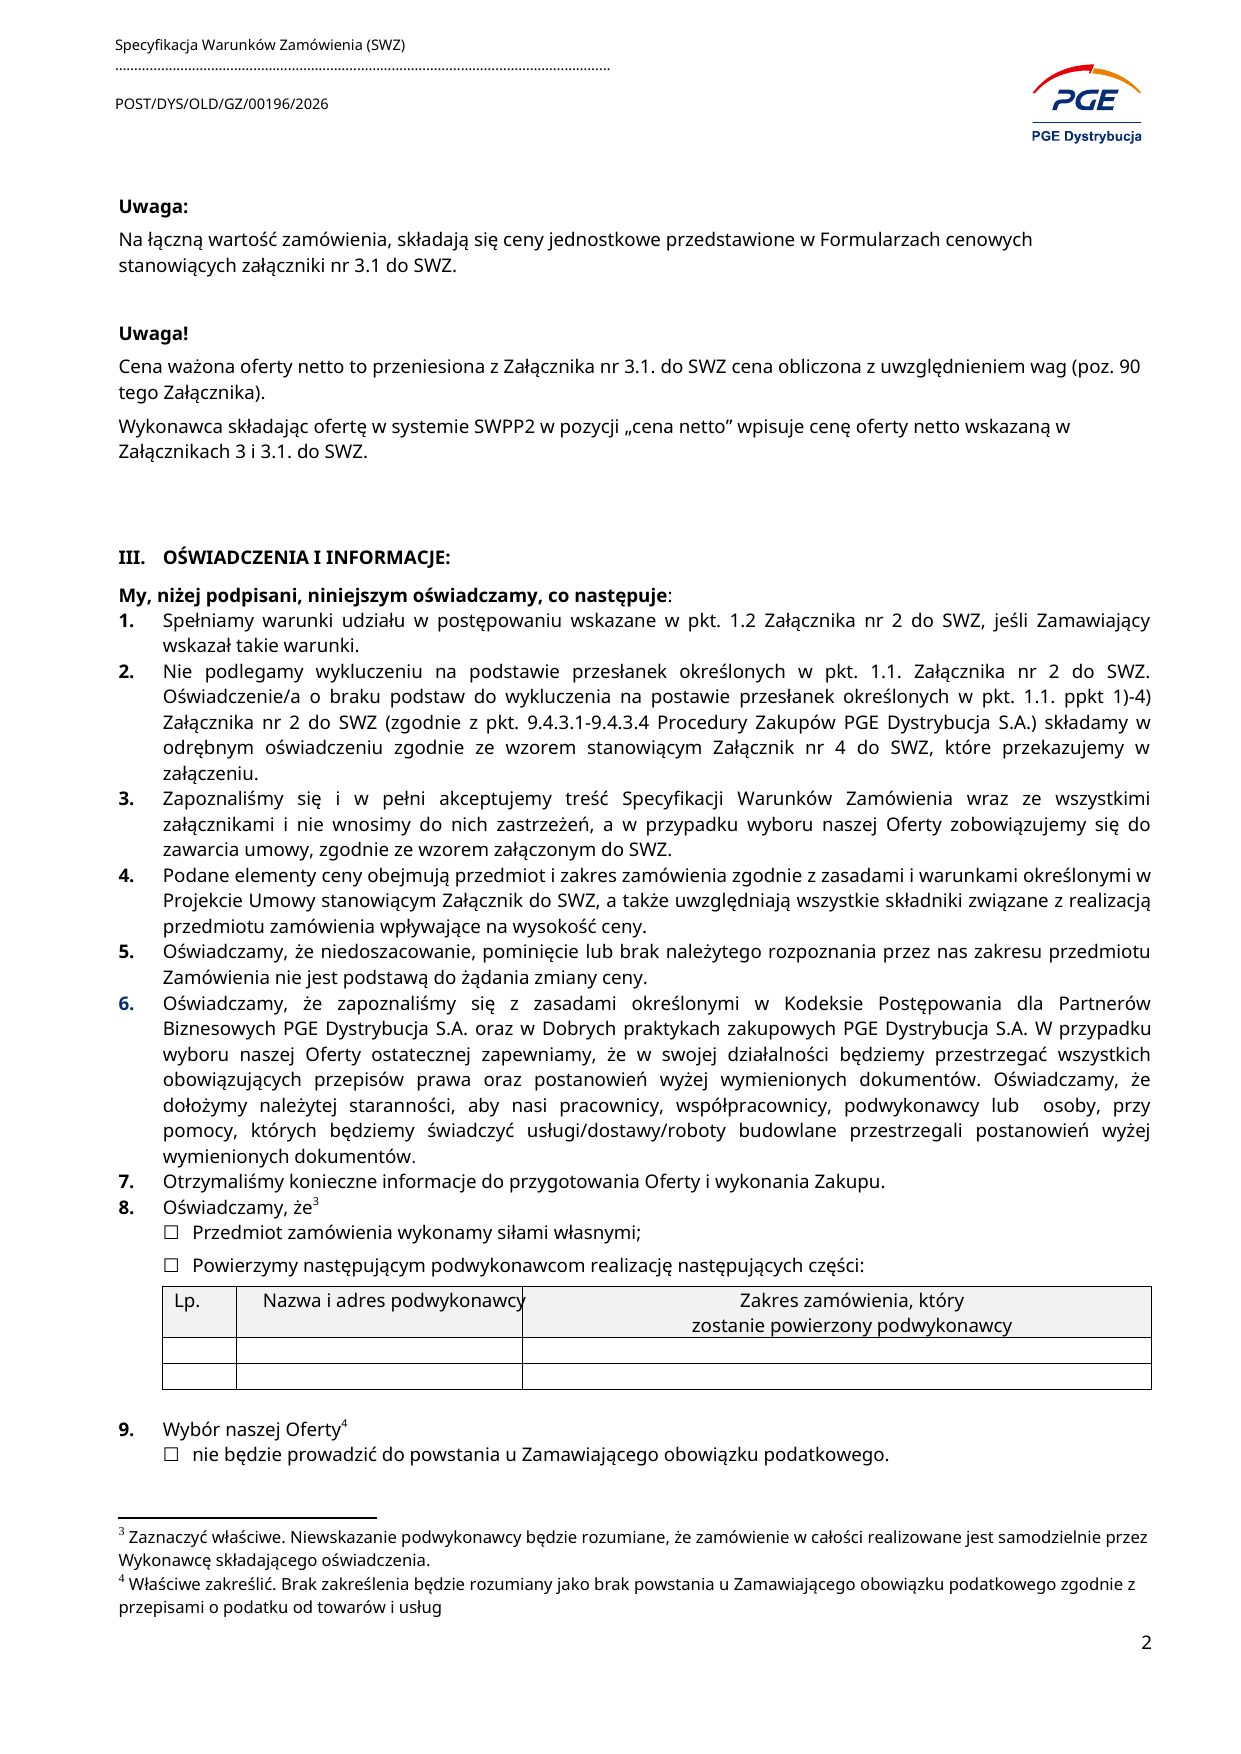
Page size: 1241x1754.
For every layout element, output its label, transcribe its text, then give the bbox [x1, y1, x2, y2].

list Oświadczamy, że niedoszacowanie, pominięcie lub brak należytego rozpoznania przez nas zakresu przedmiotu Zamówienia nie jest podstawą do żądania zmiany ceny. [118, 939, 1152, 990]
list Oświadczamy, że zapoznaliśmy się z zasadami określonymi w Kodeksie Postępowania dla Partnerów Biznesowych PGE Dystrybucja S.A. oraz w Dobrych praktykach zakupowych PGE Dystrybucja S.A. W przypadku wyboru naszej Oferty ostatecznej zapewniamy, że w swojej działalności będziemy przestrzegać wszystkich obowiązujących przepisów prawa oraz postanowień wyżej wymienionych dokumentów. Oświadczamy, że dołożymy należytej staranności, aby nasi pracownicy, współpracownicy, podwykonawcy lub osoby, przy pomocy, których będziemy świadczyć usługi/dostawy/roboty budowlane przestrzegali postanowień wyżej wymienionych dokumentów. [118, 990, 1152, 1168]
list Podane elementy ceny obejmują przedmiot i zakres zamówienia zgodnie z zasadami i warunkami określonymi w Projekcie Umowy stanowiącym Załącznik do SWZ, a także uwzględniają wszystkie składniki związane z realizacją przedmiotu zamówienia wpływające na wysokość ceny. [118, 862, 1152, 939]
table_header Zakres zamówienia, który zostanie powierzony podwykonawcy [523, 1287, 1151, 1337]
table_cell [523, 1338, 1151, 1363]
list Oświadczamy, że [118, 1194, 1152, 1219]
text ☐ nie będzie prowadzić do powstania u Zamawiającego obowiązku podatkowego. [163, 1441, 1152, 1466]
text Przedmiot zamówienia wykonamy siłami własnymi; [163, 1219, 1181, 1244]
list Wybór naszej Oferty [118, 1416, 1152, 1441]
subtitle OŚWIADCZENIA I INFORMACJE: [118, 544, 1152, 569]
text Uwaga! [118, 320, 1152, 346]
list Zapoznaliśmy się i w pełni akceptujemy treść Specyfikacji Warunków Zamówienia wraz ze wszystkimi załącznikami i nie wnosimy do nich zastrzeżeń, a w przypadku wyboru naszej Oferty zobowiązujemy się do zawarcia umowy, zgodnie ze wzorem załączonym do SWZ. [118, 786, 1152, 862]
text Uwaga: [118, 193, 1152, 218]
table_header Lp. [163, 1287, 236, 1337]
text Na łączną wartość zamówienia, składają się ceny jednostkowe przedstawione w Formularzach cenowych stanowiących załączniki nr 3.1 do SWZ. [118, 227, 1152, 278]
list Spełniamy warunki udziału w postępowaniu wskazane w pkt. 1.2 Załącznika nr 2 do SWZ, jeśli Zamawiający wskazał takie warunki. [118, 607, 1152, 658]
list Nie podlegamy wykluczeniu na podstawie przesłanek określonych w pkt. 1.1. Załącznika nr 2 do SWZ. Oświadczenie/a o braku podstaw do wykluczenia na postawie przesłanek określonych w pkt. 1.1. ppkt 1)-4) Załącznika nr 2 do SWZ (zgodnie z pkt. 9.4.3.1-9.4.3.4 Procedury Zakupów PGE Dystrybucja S.A.) składamy w odrębnym oświadczeniu zgodnie ze wzorem stanowiącym Załącznik nr 4 do SWZ, które przekazujemy w załączeniu. [118, 658, 1152, 786]
text Powierzymy następującym podwykonawcom realizację następujących części: [163, 1253, 1181, 1278]
list Otrzymaliśmy konieczne informacje do przygotowania Oferty i wykonania Zakupu. [118, 1168, 1152, 1194]
text Wykonawca składając ofertę w systemie SWPP2 w pozycji „cena netto” wpisuje cenę oferty netto wskazaną w Załącznikach 3 i 3.1. do SWZ. [118, 413, 1152, 464]
table_header Nazwa i adres podwykonawcy [237, 1287, 522, 1337]
table_cell [163, 1338, 236, 1363]
list My, niżej podpisani, niniejszym oświadczamy, co następuje: [118, 582, 1152, 607]
table_cell [523, 1364, 1151, 1389]
table_cell [237, 1364, 522, 1389]
text Cena ważona oferty netto to przeniesiona z Załącznika nr 3.1. do SWZ cena obliczona z uwzględnieniem wag (poz. 90 tego Załącznika). [118, 354, 1152, 405]
table_cell [237, 1338, 522, 1363]
table_cell [163, 1364, 236, 1389]
